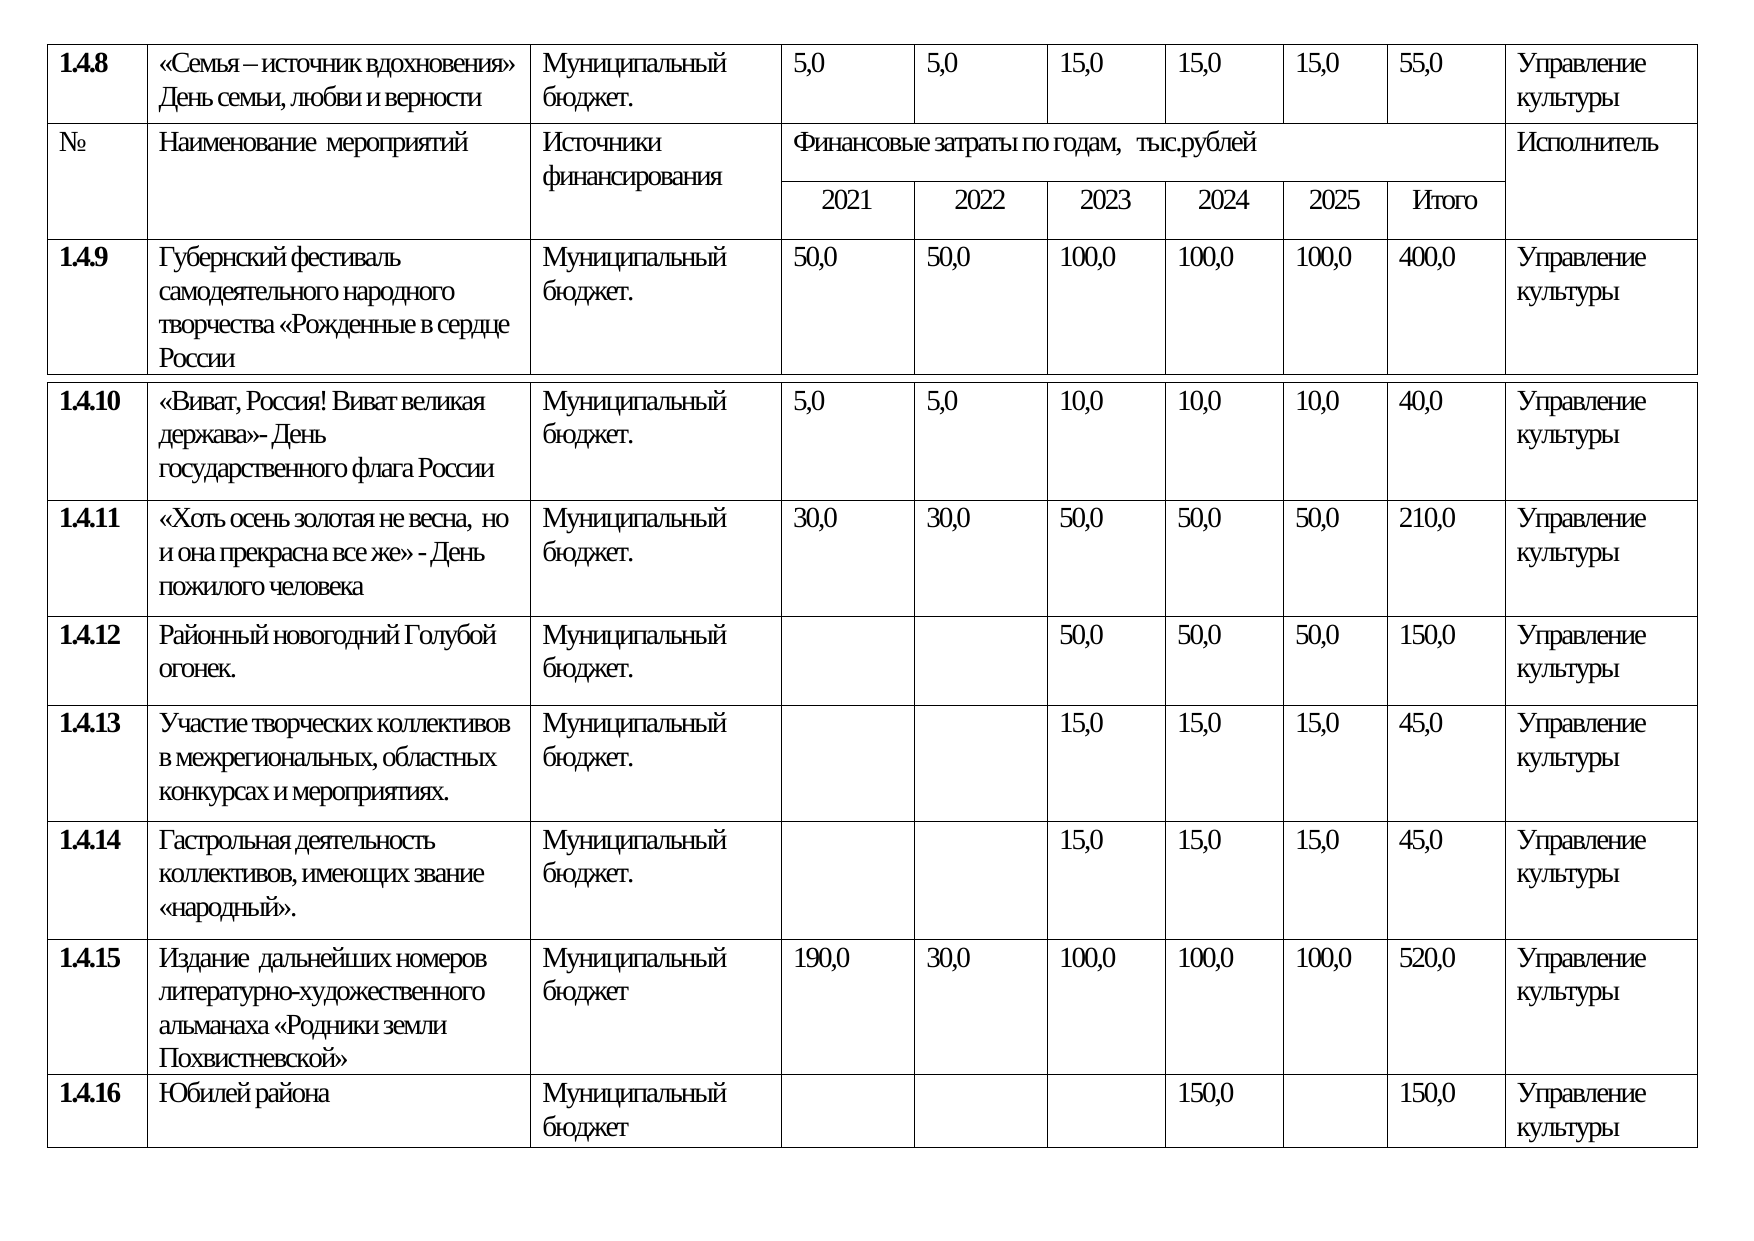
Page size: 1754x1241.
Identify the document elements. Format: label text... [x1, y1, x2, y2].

table_cell «Хоть осень золотая не весна, но и она прекрасна все же» - День пожилого человека [148, 501, 530, 616]
table_cell Муниципальный бюджет. [531, 822, 781, 939]
table_cell 1.4.16 [48, 1075, 147, 1147]
table_cell Юбилей района [148, 1075, 530, 1147]
table_cell [782, 1075, 914, 1147]
table_cell 30,0 [782, 501, 914, 616]
table_cell 400,0 [1388, 240, 1505, 374]
table_cell Управление культуры [1506, 822, 1697, 939]
table_cell [915, 1075, 1047, 1147]
table_cell 1.4.8 [48, 45, 147, 123]
table_cell 100,0 [1048, 940, 1165, 1074]
table_cell [782, 617, 914, 704]
table_cell 15,0 [1284, 822, 1387, 939]
table_cell 150,0 [1166, 1075, 1283, 1147]
table_cell 15,0 [1166, 706, 1283, 821]
table_header 10,0 [1284, 383, 1387, 499]
table_header «Виват, Россия! Виват великая держава»- День государственного флага России [148, 383, 530, 499]
table_cell Участие творческих коллективов в межрегиональных, областных конкурсах и мероприятиях. [148, 706, 530, 821]
table_cell [915, 617, 1047, 704]
table_cell 100,0 [1048, 240, 1165, 374]
table_cell Управление культуры [1506, 501, 1697, 616]
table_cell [531, 45, 781, 123]
table_header 5,0 [782, 383, 914, 499]
table_cell 100,0 [1284, 940, 1387, 1074]
table_cell 1.4.11 [48, 501, 147, 616]
table_cell [1284, 1075, 1387, 1147]
table_cell 100,0 [1166, 940, 1283, 1074]
table_cell 15,0 [1166, 822, 1283, 939]
table_cell 50,0 [1284, 501, 1387, 616]
table_cell Издание дальнейших номеров литературно-художественного альманаха «Родники земли Похвистневской» [148, 940, 530, 1074]
table_cell 15,0 [1048, 45, 1165, 123]
table_cell 2022 [915, 182, 1047, 238]
table_cell 30,0 [915, 501, 1047, 616]
table_cell 1.4.14 [48, 822, 147, 939]
table_cell 45,0 [1388, 822, 1505, 939]
table_header 5,0 [915, 383, 1047, 499]
table_cell Управление культуры [1506, 940, 1697, 1074]
table_cell 2025 [1284, 182, 1387, 238]
table_cell [782, 822, 914, 939]
table_header 40,0 [1388, 383, 1505, 499]
table_cell Финансовые затраты по годам, тыс.рублей [782, 124, 1505, 181]
table_cell Муниципальный бюджет. [531, 706, 781, 821]
table_cell Итого [1388, 182, 1505, 238]
table_cell Гастрольная деятельность коллективов, имеющих звание «народный». [148, 822, 530, 939]
table_cell 5,0 [915, 45, 1047, 123]
table_cell Муниципальный бюджет. [531, 617, 781, 704]
table_cell 55,0 [1388, 45, 1505, 123]
table_cell [915, 706, 1047, 821]
table_cell 150,0 [1388, 617, 1505, 704]
table_cell Районный новогодний Голубой огонек. [148, 617, 530, 704]
table_cell Наименование мероприятий [148, 124, 530, 238]
table_cell 15,0 [1166, 45, 1283, 123]
table_cell 50,0 [1166, 501, 1283, 616]
table_cell Управление культуры [1506, 240, 1697, 374]
table_cell 50,0 [1048, 617, 1165, 704]
table_cell 2023 [1048, 182, 1165, 238]
table_cell Управление культуры [1506, 45, 1697, 123]
table_cell 1.4.15 [48, 940, 147, 1074]
table_header Муниципальный бюджет. [531, 383, 781, 499]
table_cell 50,0 [915, 240, 1047, 374]
table_cell 100,0 [1284, 240, 1387, 374]
table_cell 50,0 [1284, 617, 1387, 704]
table_header Управление культуры [1506, 383, 1697, 499]
table_cell 1.4.13 [48, 706, 147, 821]
table_cell 210,0 [1388, 501, 1505, 616]
table_header 1.4.10 [48, 383, 147, 499]
table_header 10,0 [1048, 383, 1165, 499]
table_cell 2024 [1166, 182, 1283, 238]
table_cell Губернский фестиваль самодеятельного народного творчества «Рожденные в сердце России [148, 240, 530, 374]
table_cell Управление культуры [1506, 617, 1697, 704]
table_cell 50,0 [782, 240, 914, 374]
table_cell [1048, 1075, 1165, 1147]
table_cell Управление культуры [1506, 706, 1697, 821]
table_cell 50,0 [1048, 501, 1165, 616]
table_cell № [48, 124, 147, 238]
table_cell [915, 822, 1047, 939]
table_cell 45,0 [1388, 706, 1505, 821]
table_cell 15,0 [1284, 45, 1387, 123]
table_cell 50,0 [1166, 617, 1283, 704]
table_cell Муниципальный бюджет. [531, 501, 781, 616]
table_cell Муниципальный бюджет [531, 940, 781, 1074]
table_cell Исполнитель [1506, 124, 1697, 238]
table_cell 520,0 [1388, 940, 1505, 1074]
table_cell 5,0 [782, 45, 914, 123]
table_cell «Семья – источник вдохновения» День семьи, любви и верности [148, 45, 530, 123]
table_cell 100,0 [1166, 240, 1283, 374]
table_cell 30,0 [915, 940, 1047, 1074]
table_cell 1.4.9 [48, 240, 147, 374]
table_cell Муниципальный бюджет. [531, 240, 781, 374]
table_cell 2021 [782, 182, 914, 238]
table_cell Источники финансирования [531, 124, 781, 238]
table_cell Управление культуры [1506, 1075, 1697, 1147]
table_cell 1.4.12 [48, 617, 147, 704]
table_header 10,0 [1166, 383, 1283, 499]
table_cell [782, 706, 914, 821]
table_cell 15,0 [1284, 706, 1387, 821]
table_cell 190,0 [782, 940, 914, 1074]
table_cell 15,0 [1048, 822, 1165, 939]
table_cell 150,0 [1388, 1075, 1505, 1147]
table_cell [531, 1075, 781, 1147]
table_cell 15,0 [1048, 706, 1165, 821]
